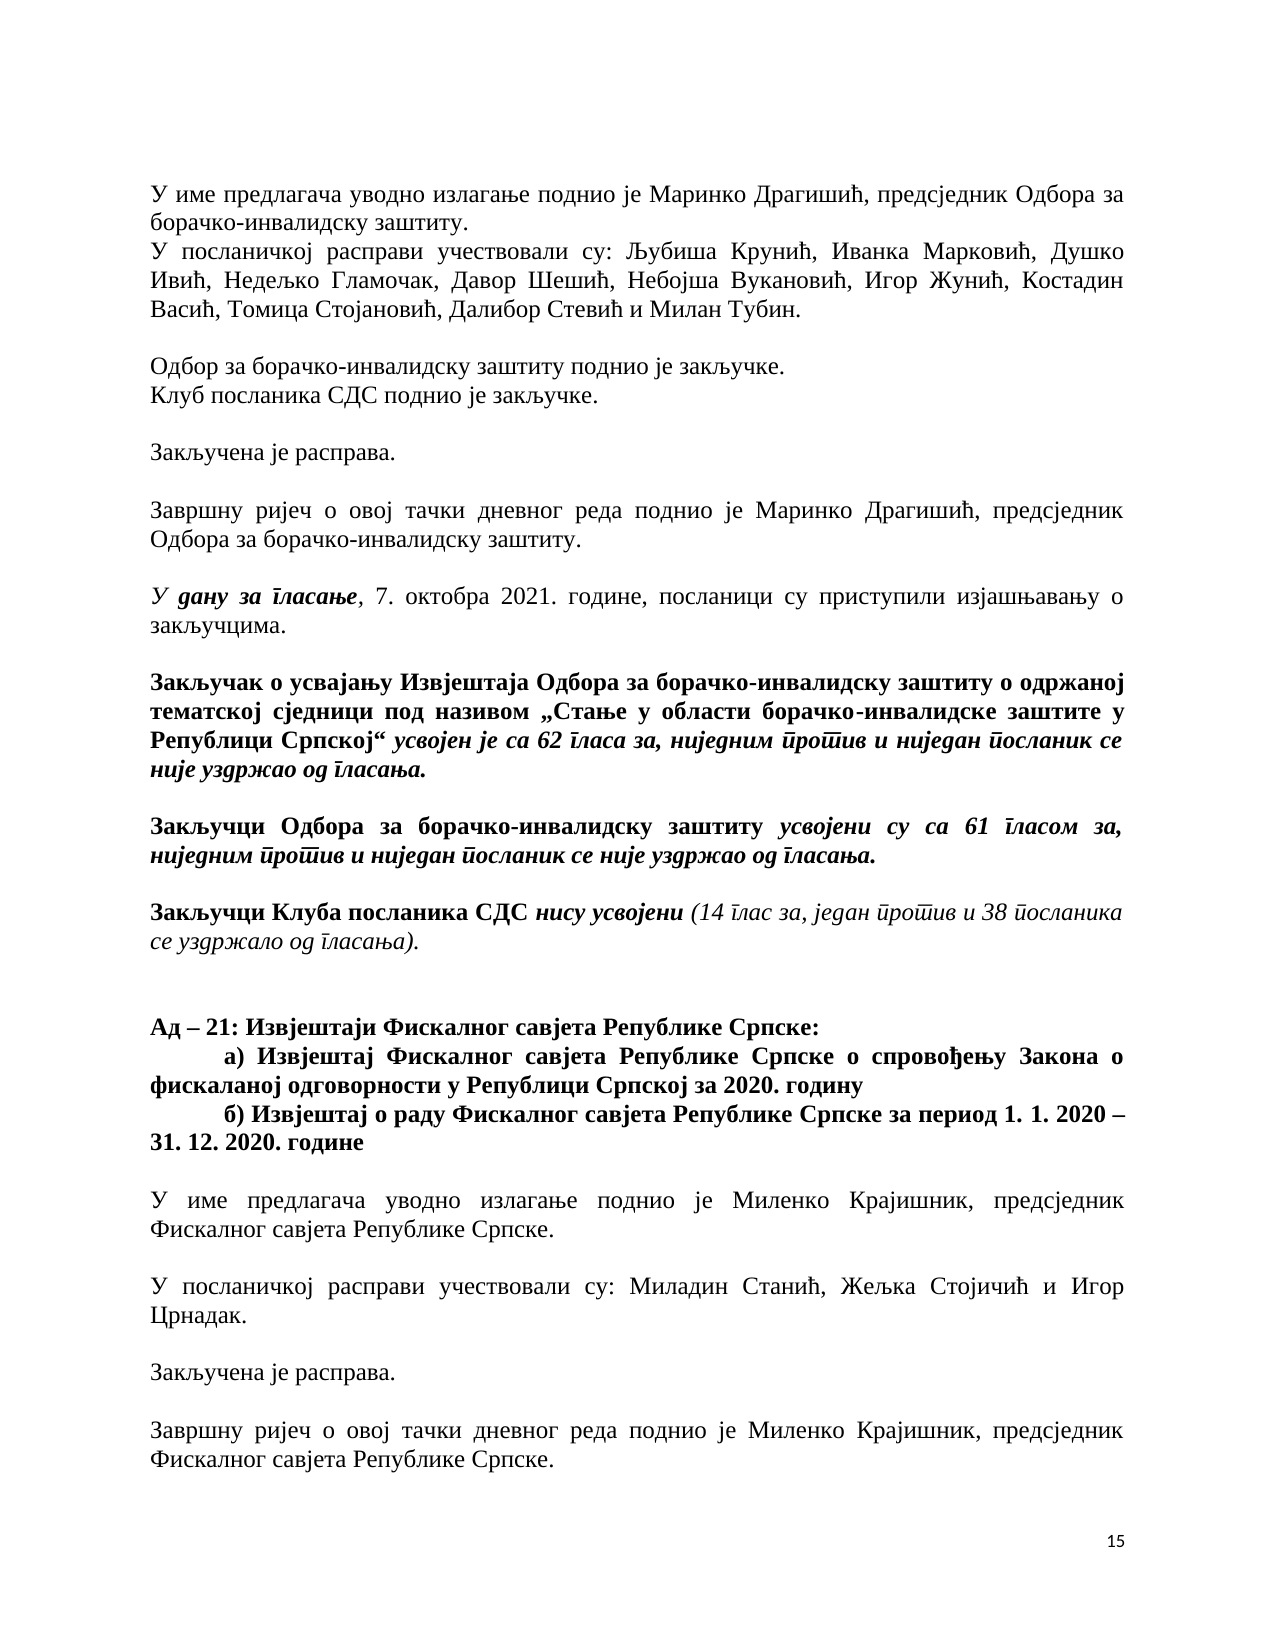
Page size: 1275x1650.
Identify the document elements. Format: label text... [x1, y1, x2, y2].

text Закључена је расправа. [150, 437, 1125, 466]
text У име предлагача уводно излагање поднио је Миленко Крајишник, предсједник Фискалног савјета Републике Српске. [150, 1185, 1125, 1242]
text а) Извјештај Фискалног савјета Републике Српске о спровођењу Закона о фискаланој одговорности у Републици Српској за 2020. годину [150, 1041, 1125, 1099]
text Завршну ријеч о овој тачки дневног реда поднио је Маринко Драгишић, предсједник Одбора за борачко-инвалидску заштиту. [150, 495, 1125, 552]
text У име предлагача уводно излагање поднио је Маринко Драгишић, предсједник Одбора за борачко-инвалидску заштиту. [150, 179, 1125, 236]
text Ад – 21: Извјештаји Фискалног савјета Републике Српске: [150, 1012, 1125, 1041]
text У посланичкој расправи учествовали су: Миладин Станић, Жељка Стојичић и Игор Црнадак. [150, 1271, 1125, 1329]
text Закључак о усвајању Извјештаја Одбора за борачко-инвалидску заштиту о одржаној тематској сједници под називом „Стање у области борачко-инвалидске заштите у Републици Српској“ усвојен је са 62 гласа за, ниједним против и ниједан посланик се није уздржао од гласања. [150, 667, 1125, 782]
text Закључци Одбора за борачко-инвалидску заштиту усвојени су са 61 гласом за, ниједним против и ниједан посланик се није уздржао од гласања. [150, 811, 1125, 869]
text Клуб посланика СДС поднио је закључке. [150, 380, 1125, 409]
text Закључена је расправа. [150, 1357, 1125, 1386]
text Завршну ријеч о овој тачки дневног реда поднио је Миленко Крајишник, предсједник Фискалног савјета Републике Српске. [150, 1415, 1125, 1472]
text Закључци Клуба посланика СДС нису усвојени (14 глас за, један против и 38 посланика се уздржало од гласања). [150, 897, 1125, 955]
text б) Извјештај о раду Фискалног савјета Републике Српске за период 1. 1. 2020 – 31. 12. 2020. године [150, 1099, 1125, 1156]
text Одбор за борачко-инвалидску заштиту поднио је закључке. [150, 351, 1125, 380]
text У дану за гласање, 7. октобра 2021. године, посланици су приступили изјашњавању о закључцима. [150, 581, 1125, 639]
text У посланичкој расправи учествовали су: Љубиша Крунић, Иванка Марковић, Душко Ивић, Недељко Гламочак, Давор Шешић, Небојша Вукановић, Игор Жунић, Костадин Васић, Томица Стојановић, Далибор Стевић и Милан Тубин. [150, 236, 1125, 322]
